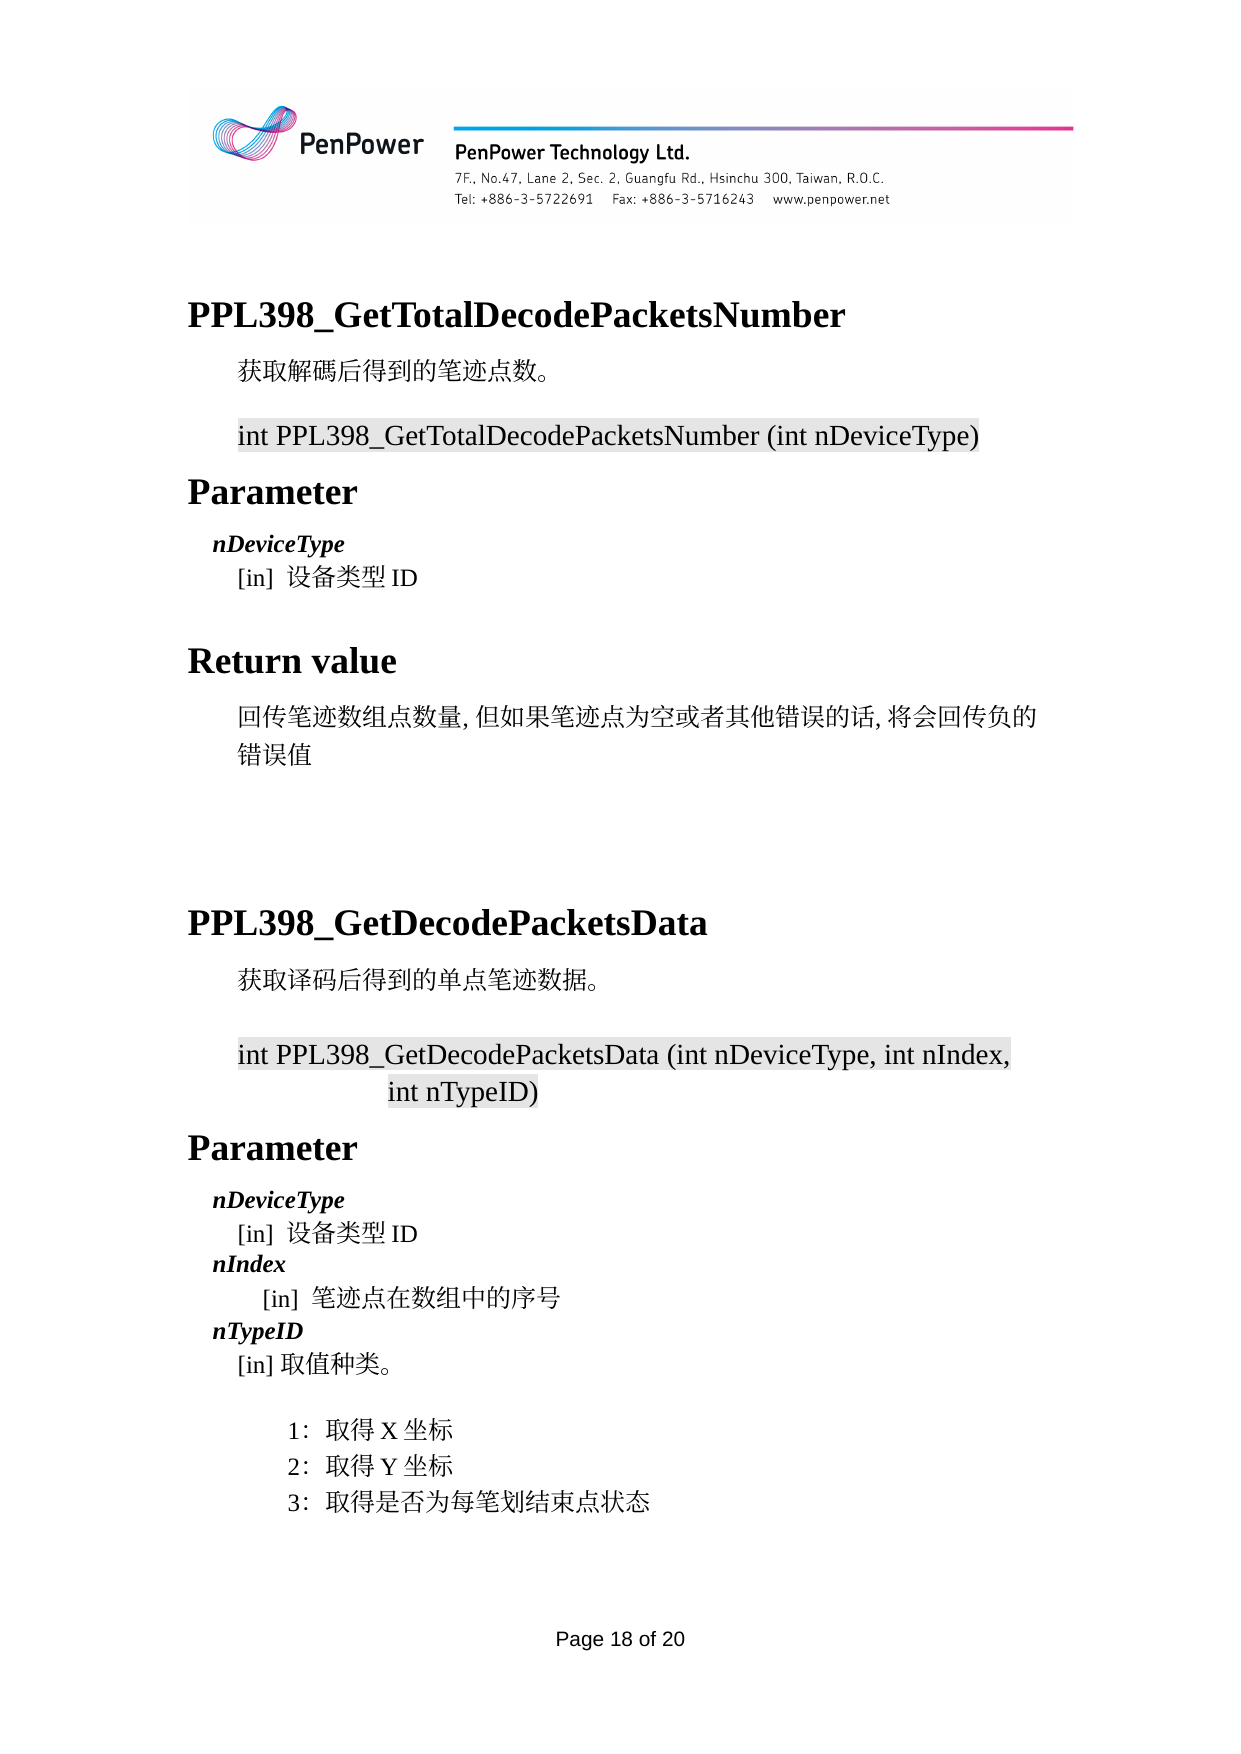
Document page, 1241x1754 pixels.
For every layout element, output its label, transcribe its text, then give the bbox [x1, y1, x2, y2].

text PPL398_GetTotalDecodePacketsNumber [187, 277, 1053, 352]
text nDeviceType [187, 529, 1053, 558]
text 错误值 [187, 735, 1053, 772]
text nTypeID [187, 1316, 1053, 1344]
text 回传笔迹数组点数量, 但如果笔迹点为空或者其他错误的话, 将会回传负的 [187, 697, 1053, 735]
picture [187, 88, 1074, 225]
text nIndex [187, 1249, 1053, 1278]
text [in] 笔迹点在数组中的序号 [187, 1278, 1053, 1316]
text 1：取得X坐标 [187, 1411, 1053, 1447]
text Parameter [187, 1110, 1053, 1185]
text 获取译码后得到的单点笔迹数据。 [187, 960, 1053, 997]
text int nTypeID) [337, 1072, 1053, 1110]
text [in] 设备类型ID [187, 558, 1053, 593]
text 获取解碼后得到的笔迹点数。 [187, 352, 1053, 388]
text int PPL398_GetTotalDecodePacketsNumber (int nDeviceType) [187, 416, 1053, 454]
text 2：取得Y坐标 [187, 1447, 1053, 1483]
text Parameter [187, 454, 1053, 529]
text [in] 设备类型ID [187, 1213, 1053, 1249]
text int PPL398_GetDecodePacketsData (int nDeviceType, int nIndex, [237, 1035, 1053, 1072]
text [in] 取值种类。 [187, 1344, 1053, 1382]
text 3：取得是否为每笔划结束点状态 [187, 1483, 1053, 1518]
text nDeviceType [187, 1185, 1053, 1213]
text PPL398_GetDecodePacketsData [187, 885, 1053, 960]
text Return value [187, 622, 1053, 697]
